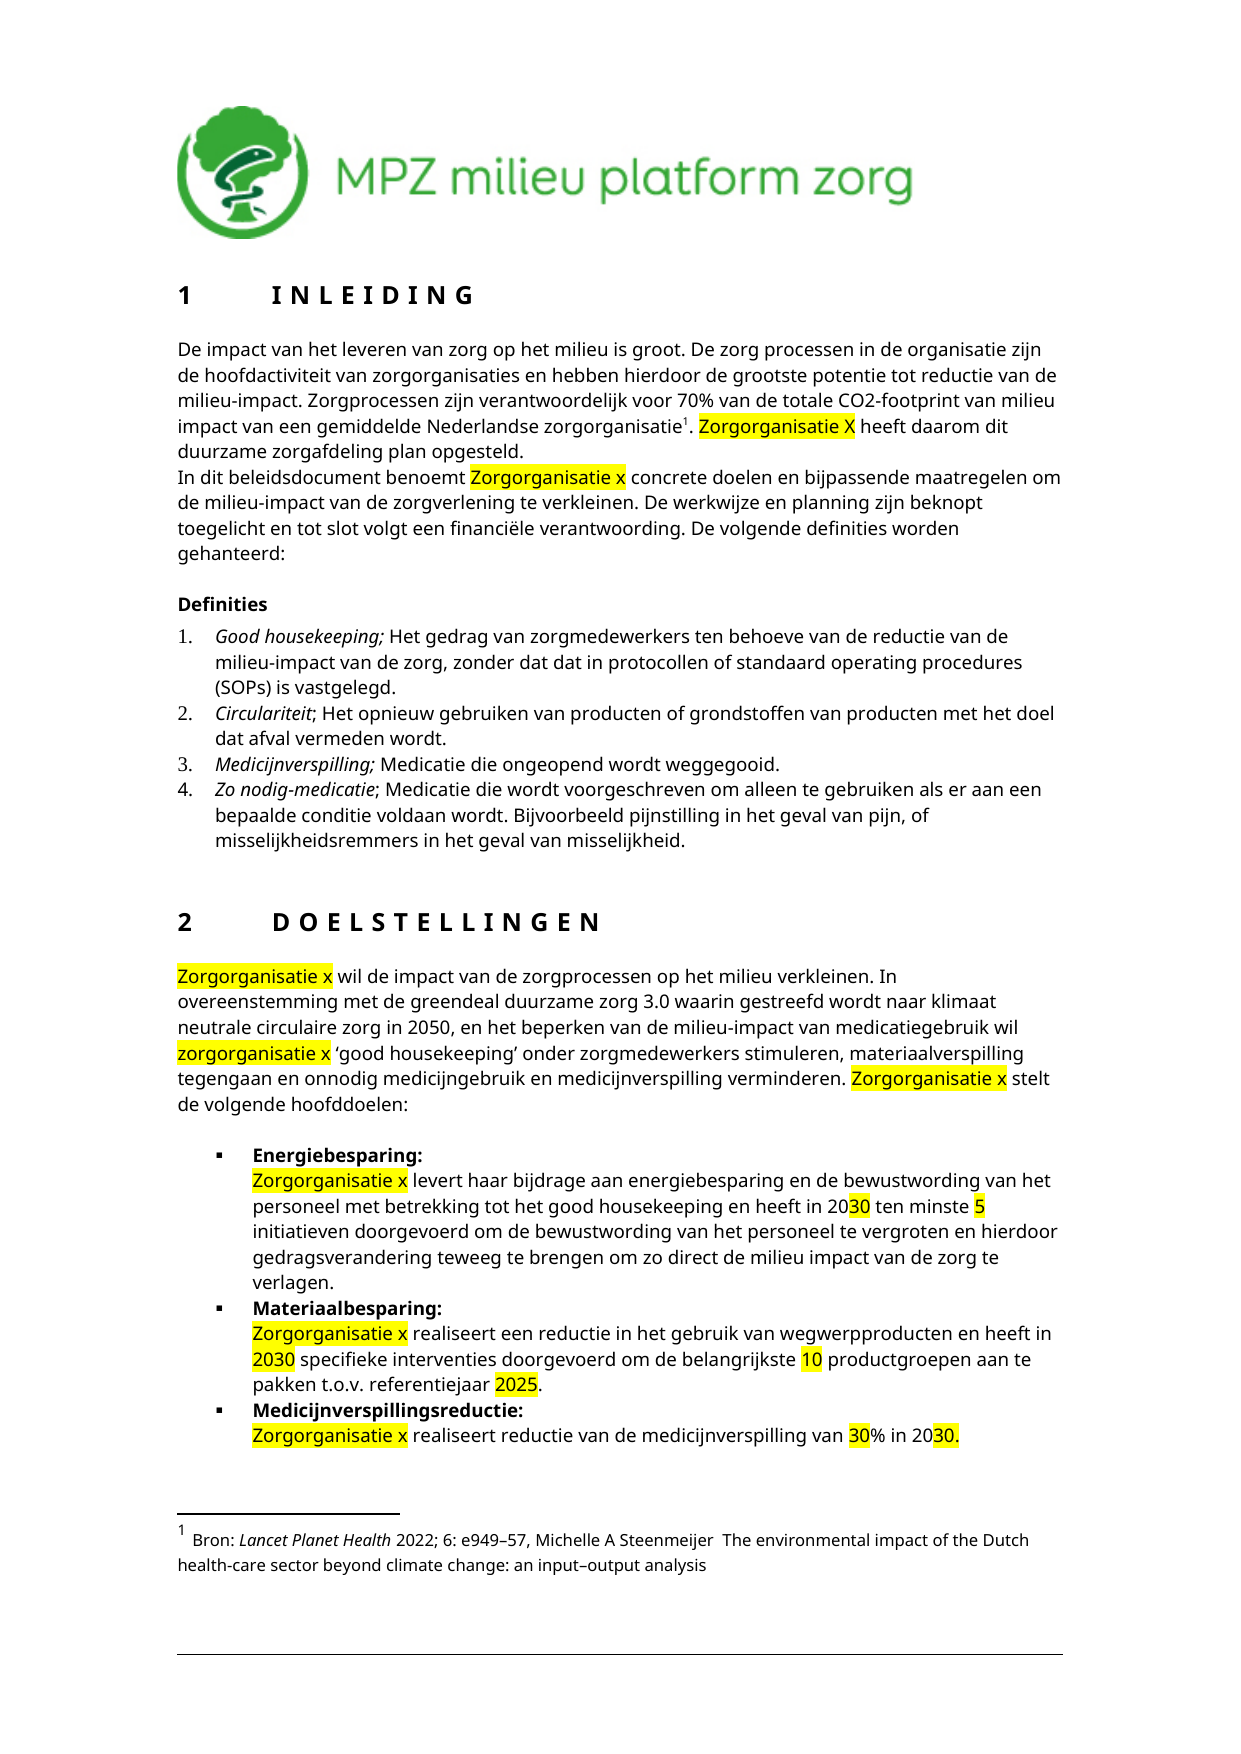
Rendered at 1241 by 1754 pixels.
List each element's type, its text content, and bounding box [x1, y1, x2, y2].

list Good housekeeping; Het gedrag van zorgmedewerkers ten behoeve van de reductie van de milieu-impact van de zorg, zonder dat dat in protocollen of standaard operating procedures (SOPs) is vastgelegd. [177, 623, 1063, 700]
subtitle Inleiding [177, 277, 1063, 312]
list Materiaalbesparing: Zorgorganisatie x realiseert een reductie in het gebruik van wegwerpproducten en heeft in 2030 specifieke interventies doorgevoerd om de belangrijkste 10 productgroepen aan te pakken t.o.v. referentiejaar 2025. [215, 1295, 1063, 1397]
list Circulariteit; Het opnieuw gebruiken van producten of grondstoffen van producten met het doel dat afval vermeden wordt. [177, 700, 1063, 751]
list Energiebesparing: Zorgorganisatie x levert haar bijdrage aan energiebesparing en de bewustwording van het personeel met betrekking tot het good housekeeping en heeft in 2030 ten minste 5 initiatieven doorgevoerd om de bewustwording van het personeel te vergroten en hierdoor gedragsverandering teweeg te brengen om zo direct de milieu impact van de zorg te verlagen. [215, 1142, 1063, 1295]
list Medicijnverspillingsreductie: Zorgorganisatie x realiseert reductie van de medicijnverspilling van 30% in 2030. [215, 1397, 1063, 1448]
text Zorgorganisatie x wil de impact van de zorgprocessen op het milieu verkleinen. In overeenstemming met de greendeal duurzame zorg 3.0 waarin gestreefd wordt naar klimaat neutrale circulaire zorg in 2050, en het beperken van de milieu-impact van medicatiegebruik wil zorgorganisatie x ‘good housekeeping’ onder zorgmedewerkers stimuleren, materiaalverspilling tegengaan en onnodig medicijngebruik en medicijnverspilling verminderen. Zorgorganisatie x stelt de volgende hoofddoelen: [177, 963, 1063, 1116]
text In dit beleidsdocument benoemt Zorgorganisatie x concrete doelen en bijpassende maatregelen om de milieu-impact van de zorgverlening te verkleinen. De werkwijze en planning zijn beknopt toegelicht en tot slot volgt een financiële verantwoording. De volgende definities worden gehanteerd: [177, 464, 1063, 566]
picture [177, 106, 915, 239]
subtitle Doelstellingen [177, 904, 1063, 938]
subtitle Definities [177, 592, 1063, 617]
list Medicijnverspilling; Medicatie die ongeopend wordt weggegooid. [177, 751, 1063, 777]
text De impact van het leveren van zorg op het milieu is groot. De zorg processen in de organisatie zijn de hoofdactiviteit van zorgorganisaties en hebben hierdoor de grootste potentie tot reductie van de milieu-impact. Zorgprocessen zijn verantwoordelijk voor 70% van de totale CO2-footprint van milieu impact van een gemiddelde Nederlandse zorgorganisatie. Zorgorganisatie X heeft daarom dit duurzame zorgafdeling plan opgesteld. [177, 337, 1063, 464]
list Zo nodig-medicatie; Medicatie die wordt voorgeschreven om alleen te gebruiken als er aan een bepaalde conditie voldaan wordt. Bijvoorbeeld pijnstilling in het geval van pijn, of misselijkheidsremmers in het geval van misselijkheid. [177, 777, 1063, 853]
